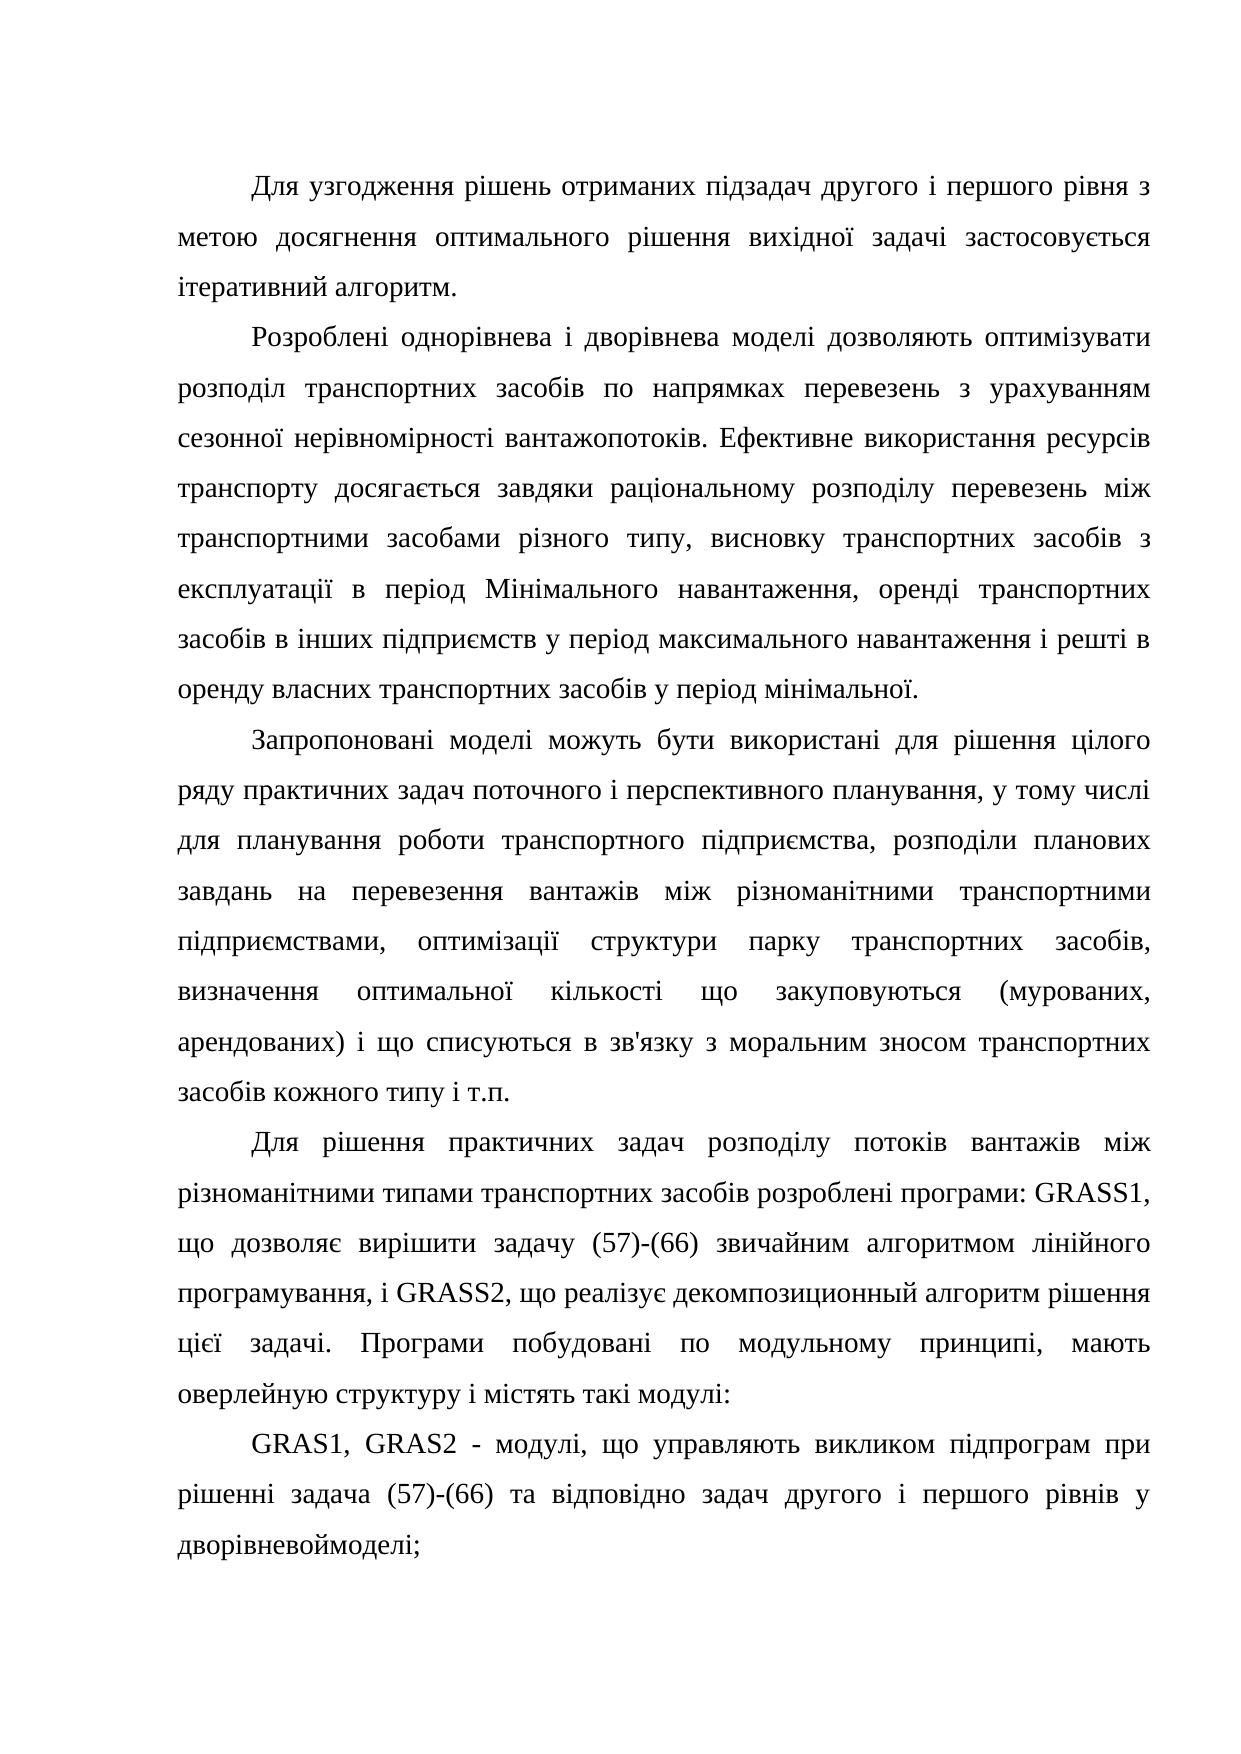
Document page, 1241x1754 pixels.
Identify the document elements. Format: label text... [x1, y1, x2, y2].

text Розроблені однорівнева і дворівнева моделі дозволяють оптимізувати розподіл транспортних засобів по напрямках перевезень з урахуванням сезонної нерівномірності вантажопотоків. Ефективне використання ресурсів транспорту досягається завдяки раціональному розподілу перевезень між транспортними засобами різного типу, висновку транспортних засобів з експлуатації в період Мінімального навантаження, оренді транспортних засобів в інших підприємств у період максимального навантаження і решті в оренду власних транспортних засобів у період мінімальної. [177, 319, 1152, 705]
text Запропоновані моделі можуть бути використані для рішення цілого ряду практичних задач поточного і перспективного планування, у тому числі для планування роботи транспортного підприємства, розподіли планових завдань на перевезення вантажів між різноманітними транспортними підприємствами, оптимізації структури парку транспортних засобів, визначення оптимальної кількості що закуповуються (мурованих, арендованих) і що списуються в зв'язку з моральним зносом транспортних засобів кожного типу і т.п. [177, 722, 1152, 1108]
text Для рішення практичних задач розподілу потоків вантажів між різноманітними типами транспортних засобів розроблені програми: GRASS1, що дозволяє вирішити задачу (57)-(66) звичайним алгоритмом лінійного програмування, і GRASS2, що реалізує декомпозиционный алгоритм рішення цієї задачі. Програми побудовані по модульному принципі, мають оверлейную структуру і містять такі модулі: [177, 1124, 1152, 1409]
text Для узгодження рішень отриманих підзадач другого і першого рівня з метою досягнення оптимального рішення вихідної задачі застосовується ітеративний алгоритм. [177, 168, 1152, 303]
text GRAS1, GRAS2 - модулі, що управляють викликом підпрограм при рішенні задача (57)-(66) та відповідно задач другого і першого рівнів у дворівневоймоделі; [177, 1426, 1152, 1560]
